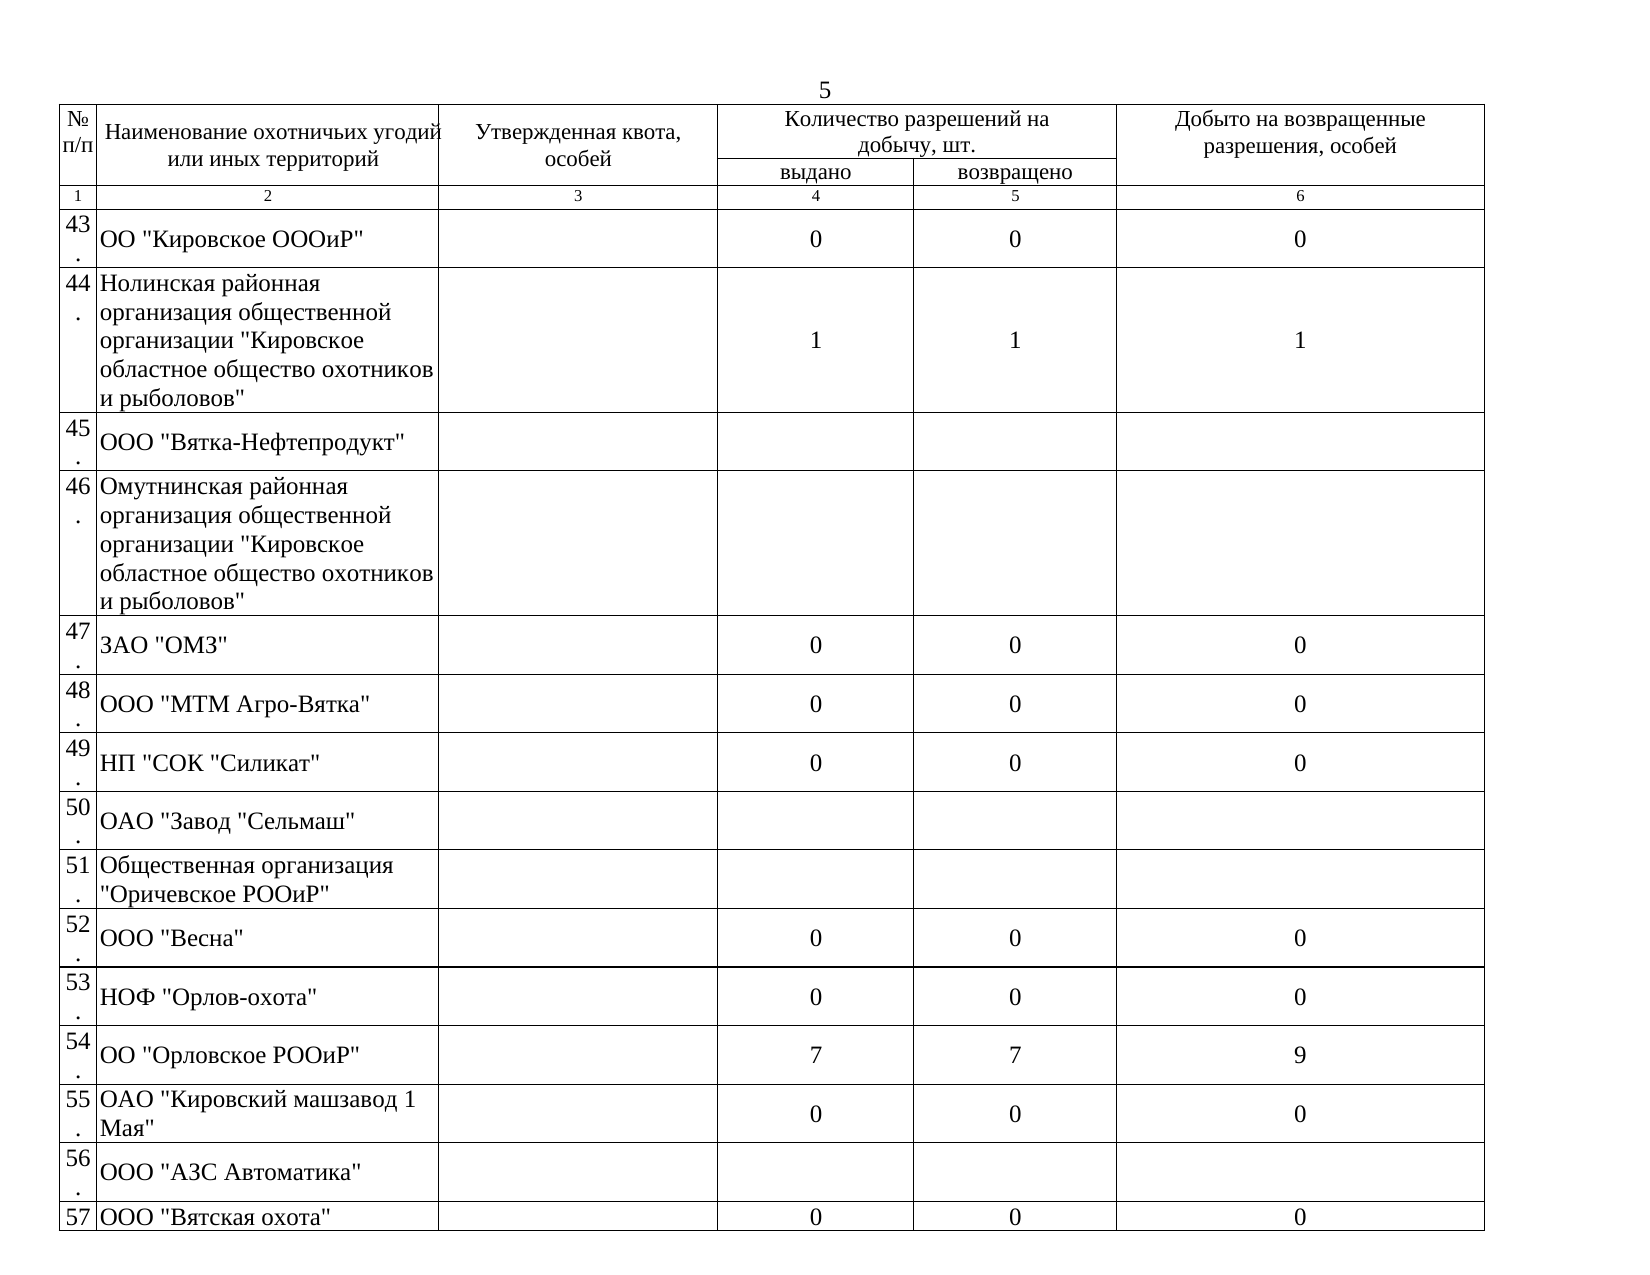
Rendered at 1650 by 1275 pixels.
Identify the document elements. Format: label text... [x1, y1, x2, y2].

table_cell 56. [60, 1143, 96, 1201]
table_cell 0 [718, 675, 913, 732]
table_cell [718, 850, 913, 908]
table_cell 51. [60, 850, 96, 908]
table_cell Нолинская районная организация общественной организации "Кировское областное общество охотников и рыболовов" [97, 268, 438, 412]
table_cell [1117, 413, 1484, 470]
table_cell [439, 968, 717, 1025]
table_cell 0 [914, 1202, 1116, 1230]
table_cell 0 [718, 210, 913, 267]
table_cell [718, 1143, 913, 1201]
table_cell [439, 1202, 717, 1230]
table_cell 0 [1117, 733, 1484, 791]
table_cell [439, 268, 717, 412]
table_cell 46. [60, 471, 96, 615]
table_cell [1117, 792, 1484, 849]
table_cell 0 [1117, 1085, 1484, 1142]
table_cell [439, 413, 717, 470]
table_cell [439, 1085, 717, 1142]
table_cell [718, 471, 913, 615]
table_cell 5 [914, 186, 1116, 208]
table_cell 0 [718, 733, 913, 791]
table_cell 54. [60, 1026, 96, 1083]
table_cell 3 [439, 186, 717, 208]
table_cell ОАО "Кировский машзавод 1 Мая" [97, 1085, 438, 1142]
table_cell ООО "МТМ Агро-Вятка" [97, 675, 438, 732]
table_cell 7 [914, 1026, 1116, 1083]
table_cell [718, 413, 913, 470]
table_cell НОФ "Орлов-охота" [97, 968, 438, 1025]
table_cell [1117, 471, 1484, 615]
table_header Количество разрешений на добычу, шт. [718, 105, 1116, 157]
table_cell НП "СОК "Силикат" [97, 733, 438, 791]
table_cell [439, 850, 717, 908]
table_cell [1117, 850, 1484, 908]
table_cell 53. [60, 968, 96, 1025]
table_cell 0 [914, 616, 1116, 674]
table_cell 0 [1117, 616, 1484, 674]
table_cell 1 [60, 186, 96, 208]
table_cell [439, 733, 717, 791]
table_cell ООО "Вятская охота" [97, 1202, 438, 1230]
table_cell 57. [60, 1202, 96, 1230]
table_cell Омутнинская районная организация общественной организации "Кировское областное общество охотников и рыболовов" [97, 471, 438, 615]
table_cell 0 [914, 733, 1116, 791]
table_header Утвержденная квота, особей [439, 105, 717, 185]
table_cell 1 [1117, 268, 1484, 412]
table_cell [439, 1026, 717, 1083]
table_cell 2 [97, 186, 438, 208]
table_cell 0 [1117, 968, 1484, 1025]
table_cell 47. [60, 616, 96, 674]
table_cell 52. [60, 909, 96, 966]
table_cell [439, 909, 717, 966]
table_cell возвращено [914, 159, 1116, 185]
table_cell 1 [914, 268, 1116, 412]
table_cell [439, 471, 717, 615]
table_cell ОАО "Завод "Сельмаш" [97, 792, 438, 849]
table_cell 50. [60, 792, 96, 849]
table_cell 0 [718, 1202, 913, 1230]
table_cell [914, 850, 1116, 908]
table_header Наименование охотничьих угодий или иных территорий [97, 105, 438, 185]
table_cell 55. [60, 1085, 96, 1142]
table_cell [914, 1143, 1116, 1201]
table_cell 0 [718, 968, 913, 1025]
table_cell [439, 792, 717, 849]
table_cell ООО "Вятка-Нефтепродукт" [97, 413, 438, 470]
table_cell ОО "Кировское ОООиР" [97, 210, 438, 267]
table_cell 0 [1117, 675, 1484, 732]
table_cell 45. [60, 413, 96, 470]
table_header Добыто на возвращенные разрешения, особей [1117, 105, 1484, 185]
table_cell 0 [1117, 210, 1484, 267]
table_cell 43. [60, 210, 96, 267]
table_cell [439, 616, 717, 674]
table_cell 4 [718, 186, 913, 208]
table_cell [718, 792, 913, 849]
table_cell 0 [718, 1085, 913, 1142]
table_cell ООО "АЗС Автоматика" [97, 1143, 438, 1201]
table_cell [439, 1143, 717, 1201]
table_cell 0 [914, 675, 1116, 732]
table_cell 48. [60, 675, 96, 732]
table_cell [439, 675, 717, 732]
table_cell 0 [718, 909, 913, 966]
table_cell 0 [1117, 909, 1484, 966]
table_cell [914, 471, 1116, 615]
table_cell 0 [914, 210, 1116, 267]
table_cell 0 [914, 968, 1116, 1025]
table_cell 6 [1117, 186, 1484, 208]
table_cell 0 [718, 616, 913, 674]
table_cell 44. [60, 268, 96, 412]
table_cell Общественная организация "Оричевское РООиР" [97, 850, 438, 908]
table_cell ОО "Орловское РООиР" [97, 1026, 438, 1083]
table_cell 0 [914, 1085, 1116, 1142]
table_cell 7 [718, 1026, 913, 1083]
table_cell 1 [718, 268, 913, 412]
table_cell ЗАО "ОМЗ" [97, 616, 438, 674]
table_header № п/п [60, 105, 96, 185]
table_cell выдано [718, 159, 913, 185]
table_cell 49. [60, 733, 96, 791]
table_cell [914, 792, 1116, 849]
table_cell [1117, 1143, 1484, 1201]
table_cell 0 [1117, 1202, 1484, 1230]
table_cell ООО "Весна" [97, 909, 438, 966]
table_cell 0 [914, 909, 1116, 966]
table_cell [914, 413, 1116, 470]
table_cell [439, 210, 717, 267]
table_cell 9 [1117, 1026, 1484, 1083]
